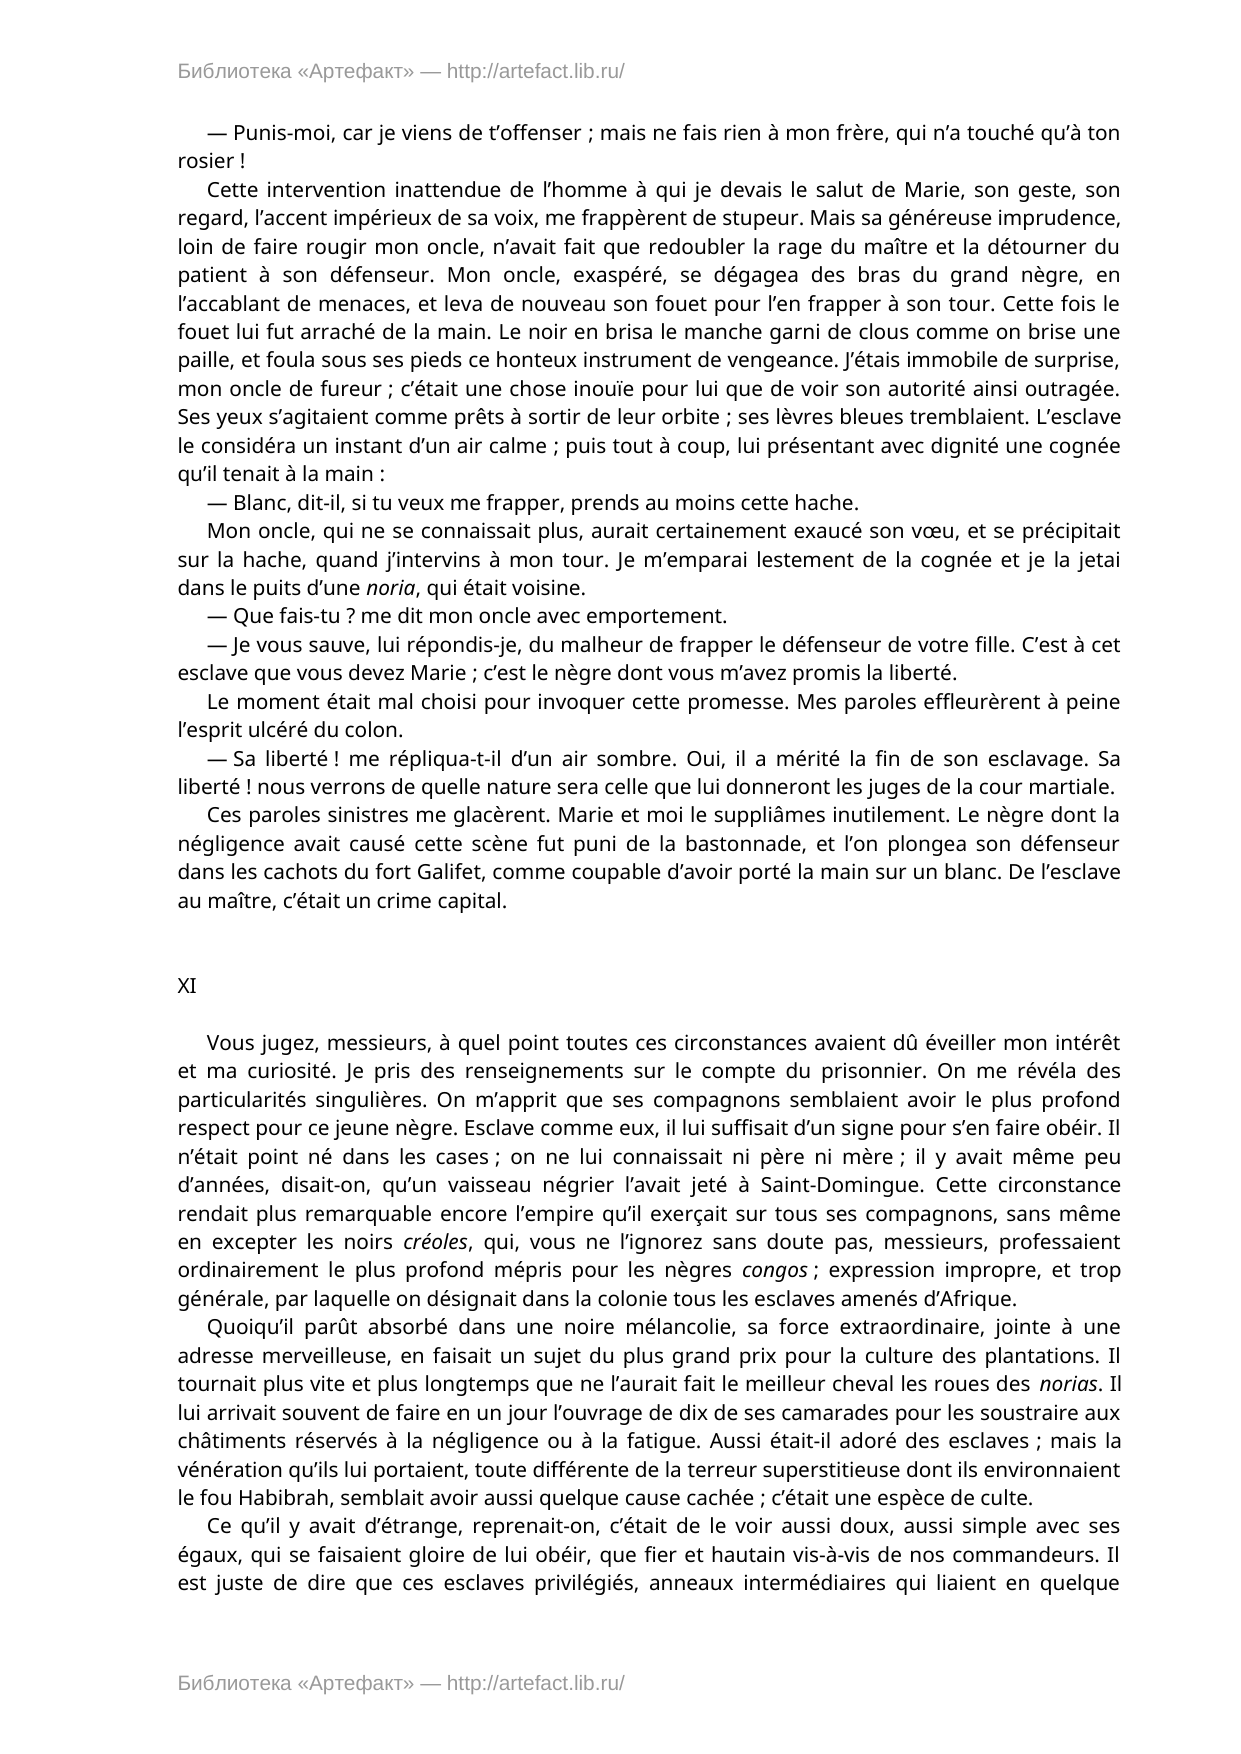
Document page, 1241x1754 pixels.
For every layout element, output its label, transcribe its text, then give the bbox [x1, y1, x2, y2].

text — Je vous sauve, lui répondis-je, du malheur de frapper le défenseur de votre fille. C’est à cet esclave que vous devez Marie ; c’est le nègre dont vous m’avez promis la liberté. [177, 630, 1122, 687]
text — Que fais-tu ? me dit mon oncle avec emportement. [177, 602, 1122, 630]
text Quoiqu’il parût absorbé dans une noire mélancolie, sa force extraordinaire, jointe à une adresse merveilleuse, en faisait un sujet du plus grand prix pour la culture des plantations. Il tournait plus vite et plus longtemps que ne l’aurait fait le meilleur cheval les roues des norias. Il lui arrivait souvent de faire en un jour l’ouvrage de dix de ses camarades pour les soustraire aux châtiments réservés à la négligence ou à la fatigue. Aussi était-il adoré des esclaves ; mais la vénération qu’ils lui portaient, toute différente de la terreur superstitieuse dont ils environnaient le fou Habibrah, semblait avoir aussi quelque cause cachée ; c’était une espèce de culte. [177, 1312, 1122, 1512]
text Le moment était mal choisi pour invoquer cette promesse. Mes paroles effleurèrent à peine l’esprit ulcéré du colon. [177, 687, 1122, 744]
text — Sa liberté ! me répliqua-t-il d’un air sombre. Oui, il a mérité la fin de son esclavage. Sa liberté ! nous verrons de quelle nature sera celle que lui donneront les juges de la cour martiale. [177, 744, 1122, 801]
subtitle XI [177, 971, 1122, 1000]
text Ces paroles sinistres me glacèrent. Marie et moi le suppliâmes inutilement. Le nègre dont la négligence avait causé cette scène fut puni de la bastonnade, et l’on plongea son défenseur dans les cachots du fort Galifet, comme coupable d’avoir porté la main sur un blanc. De l’esclave au maître, c’était un crime capital. [177, 801, 1122, 914]
text — Punis-moi, car je viens de t’offenser ; mais ne fais rien à mon frère, qui n’a touché qu’à ton rosier ! [177, 118, 1122, 175]
text Mon oncle, qui ne se connaissait plus, aurait certainement exaucé son vœu, et se précipitait sur la hache, quand j’intervins à mon tour. Je m’emparai lestement de la cognée et je la jetai dans le puits d’une noria, qui était voisine. [177, 516, 1122, 602]
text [177, 1512, 1122, 1597]
text Cette intervention inattendue de l’homme à qui je devais le salut de Marie, son geste, son regard, l’accent impérieux de sa voix, me frappèrent de stupeur. Mais sa généreuse imprudence, loin de faire rougir mon oncle, n’avait fait que redoubler la rage du maître et la détourner du patient à son défenseur. Mon oncle, exaspéré, se dégagea des bras du grand nègre, en l’accablant de menaces, et leva de nouveau son fouet pour l’en frapper à son tour. Cette fois le fouet lui fut arraché de la main. Le noir en brisa le manche garni de clous comme on brise une paille, et foula sous ses pieds ce honteux instrument de vengeance. J’étais immobile de surprise, mon oncle de fureur ; c’était une chose inouïe pour lui que de voir son autorité ainsi outragée. Ses yeux s’agitaient comme prêts à sortir de leur orbite ; ses lèvres bleues tremblaient. L’esclave le considéra un instant d’un air calme ; puis tout à coup, lui présentant avec dignité une cognée qu’il tenait à la main : [177, 175, 1122, 488]
text — Blanc, dit-il, si tu veux me frapper, prends au moins cette hache. [177, 488, 1122, 516]
text Vous jugez, messieurs, à quel point toutes ces circonstances avaient dû éveiller mon intérêt et ma curiosité. Je pris des renseignements sur le compte du prisonnier. On me révéla des particularités singulières. On m’apprit que ses compagnons semblaient avoir le plus profond respect pour ce jeune nègre. Esclave comme eux, il lui suffisait d’un signe pour s’en faire obéir. Il n’était point né dans les cases ; on ne lui connaissait ni père ni mère ; il y avait même peu d’années, disait-on, qu’un vaisseau négrier l’avait jeté à Saint-Domingue. Cette circonstance rendait plus remarquable encore l’empire qu’il exerçait sur tous ses compagnons, sans même en excepter les noirs créoles, qui, vous ne l’ignorez sans doute pas, messieurs, professaient ordinairement le plus profond mépris pour les nègres congos ; expression impropre, et trop générale, par laquelle on désignait dans la colonie tous les esclaves amenés d’Afrique. [177, 1028, 1122, 1312]
